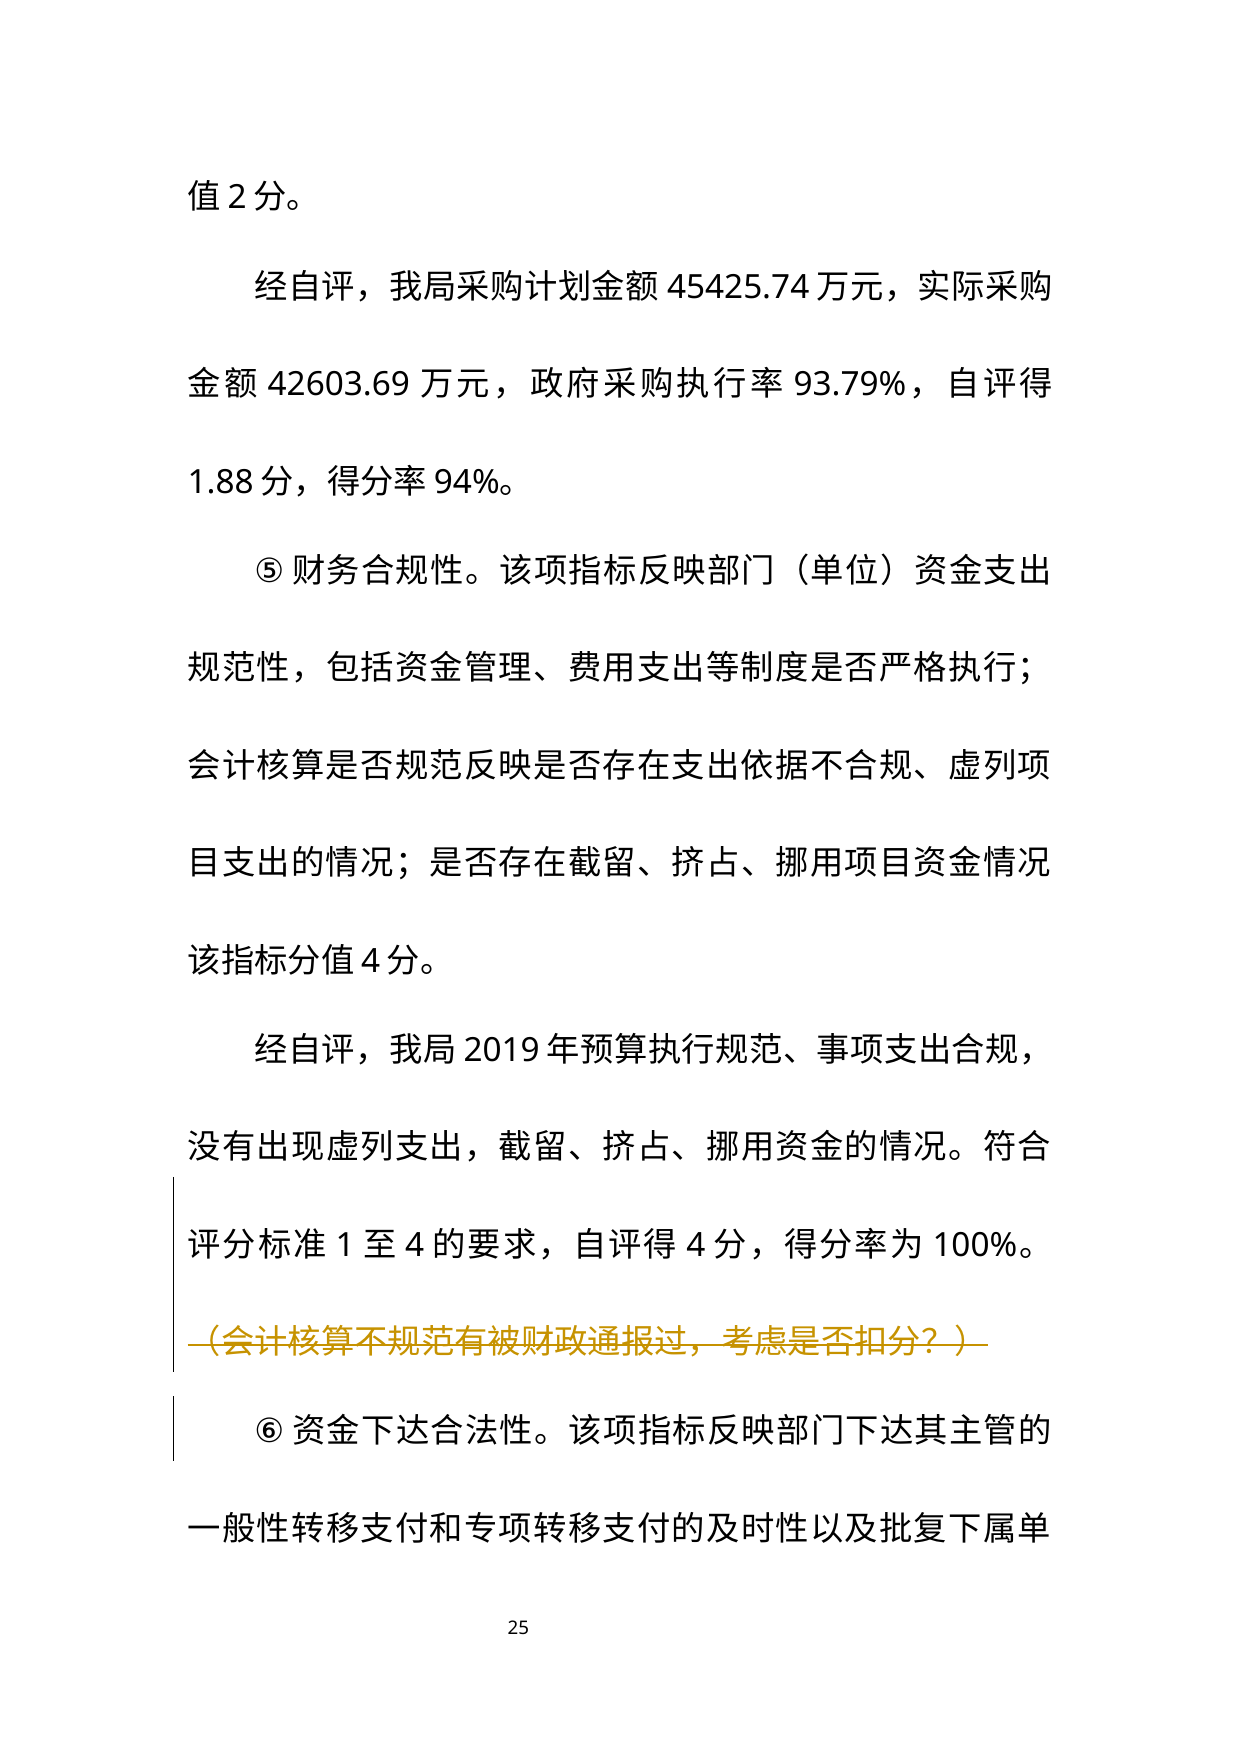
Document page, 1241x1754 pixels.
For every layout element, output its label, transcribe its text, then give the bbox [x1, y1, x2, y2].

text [187, 162, 1053, 227]
text ⑤财务合规性。该项指标反映部门（单位）资金支出规范性，包括资金管理、费用支出等制度是否严格执行；会计核算是否规范反映是否存在支出依据不合规、虚列项目支出的情况；是否存在截留、挤占、挪用项目资金情况。该指标分值4分。 [187, 535, 1053, 990]
text 经自评，我局2019年预算执行规范、事项支出合规，没有出现虚列支出，截留、挤占、挪用资金的情况。符合评分标准1至4的要求，自评得4分，得分率为100%。 [187, 1014, 1053, 1372]
text 经自评，我局采购计划金额45425.74万元，实际采购金额42603.69万元，政府采购执行率93.79%，自评得1.88分，得分率94%。 [187, 251, 1053, 511]
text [187, 1396, 1053, 1558]
